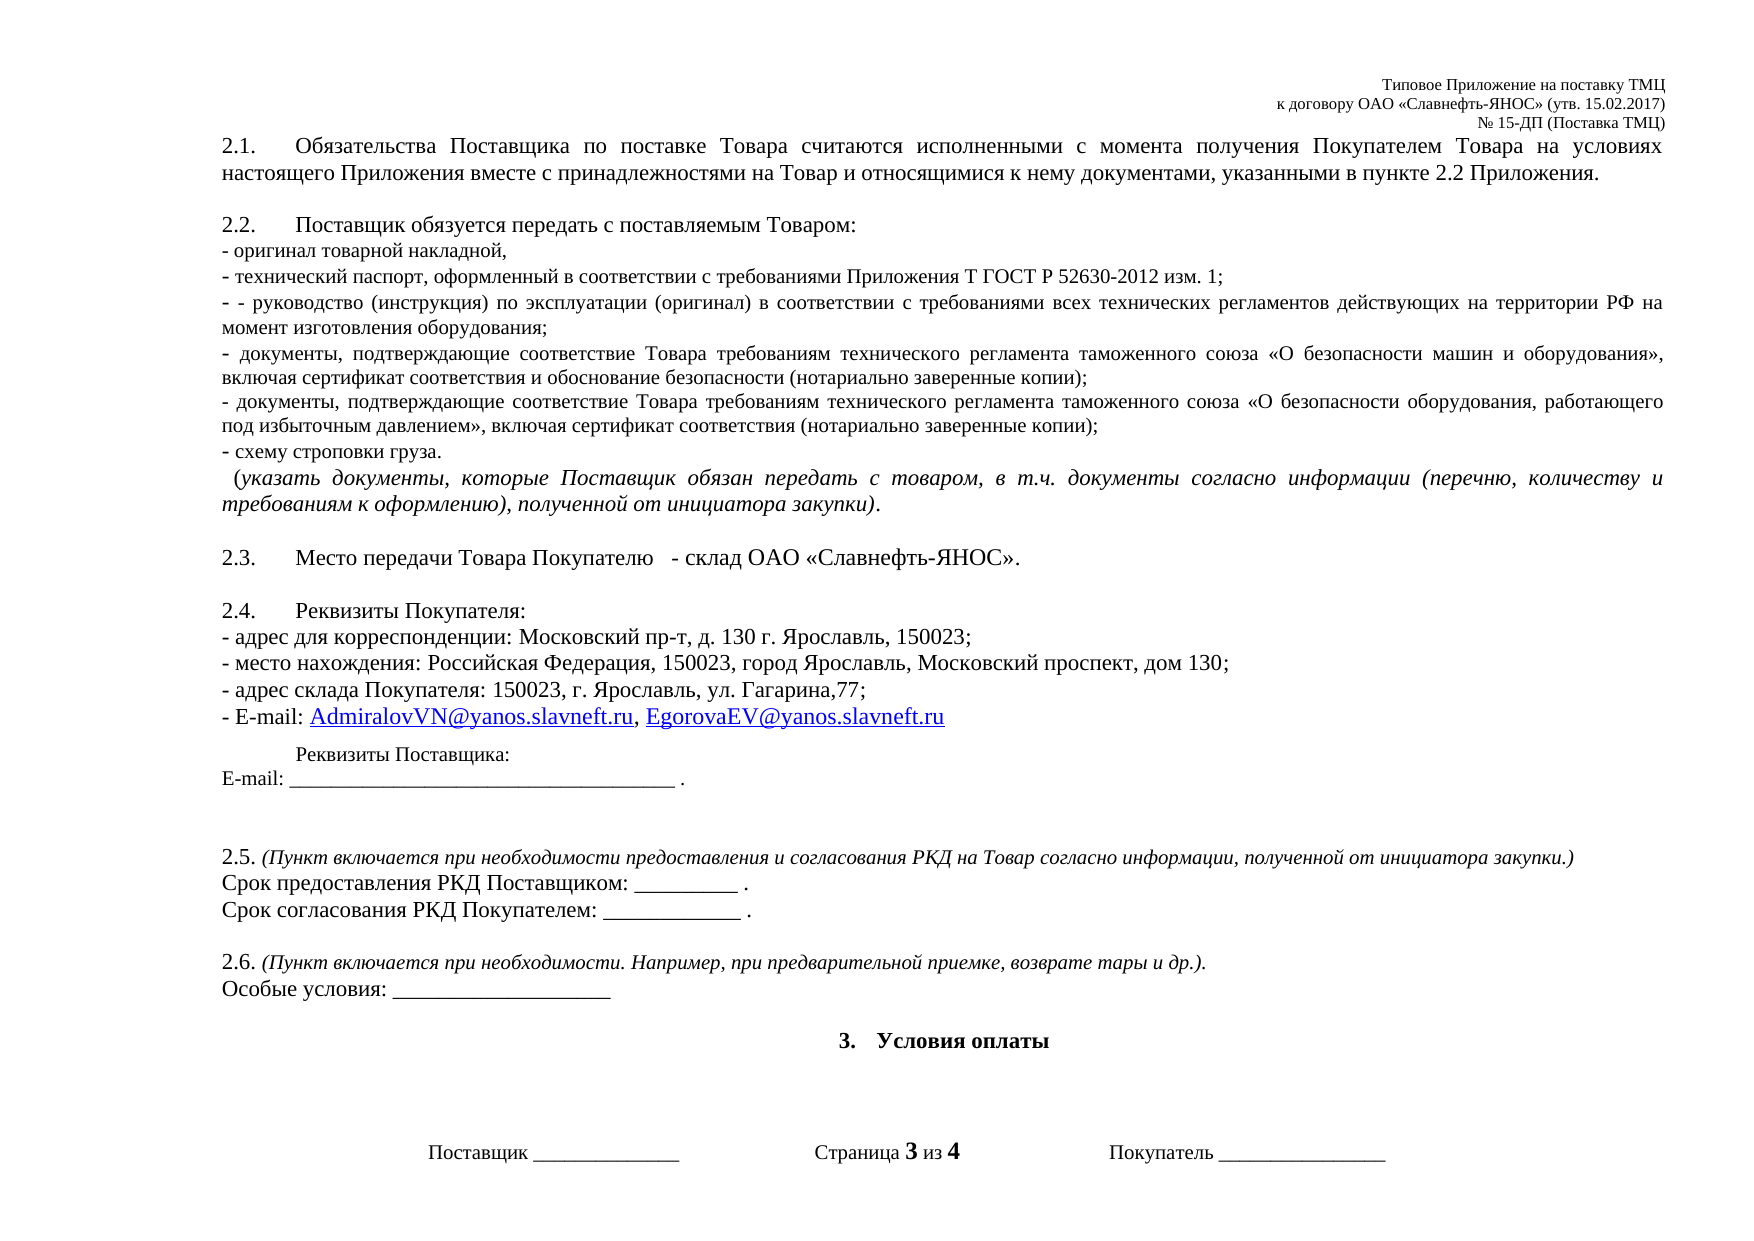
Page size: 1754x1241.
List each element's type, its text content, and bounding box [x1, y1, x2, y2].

list Условия оплаты [223, 1027, 1665, 1054]
text - адрес склада Покупателя: ; [222, 676, 1665, 702]
text 2.3. Место передачи Товара Покупателю . [222, 543, 1665, 570]
text - адрес для корреспонденции: ; [222, 623, 1665, 649]
text 2.1. Обязательства Поставщика по поставке Товара считаются исполненными с момента получения Покупателем Товара на условиях настоящего Приложения вместе с принадлежностями на Товар и относящимися к нему документами, указанными в пункте 2.2 Приложения. [222, 132, 1665, 185]
text - место нахождения: ; [222, 649, 1665, 676]
text 2.2. Поставщик обязуется передать с поставляемым Товаром: [222, 212, 1665, 238]
text 2.4. Реквизиты Покупателя: [222, 597, 1665, 623]
text - E-mail: [222, 702, 1665, 730]
